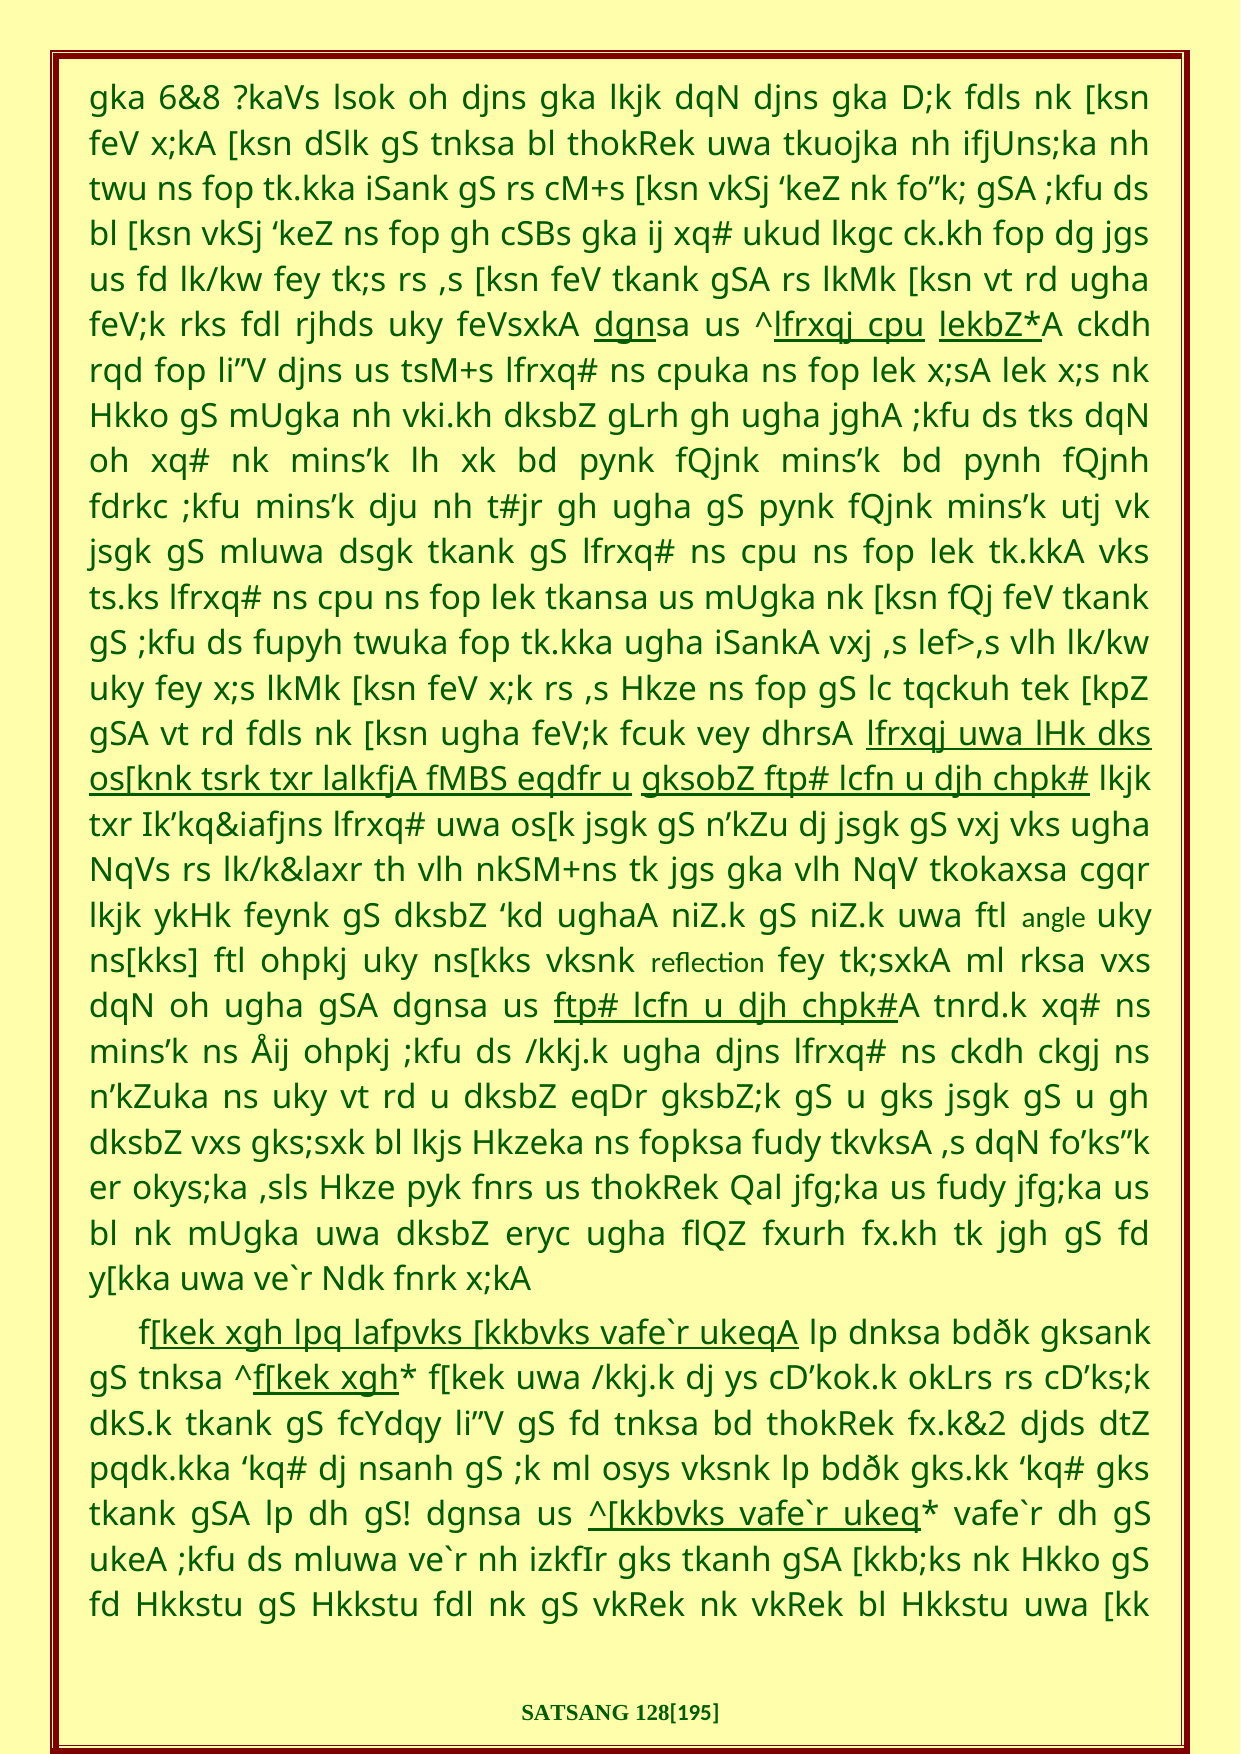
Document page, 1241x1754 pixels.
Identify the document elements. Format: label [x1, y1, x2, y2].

text [89, 1308, 1152, 1626]
text [89, 74, 1152, 1300]
